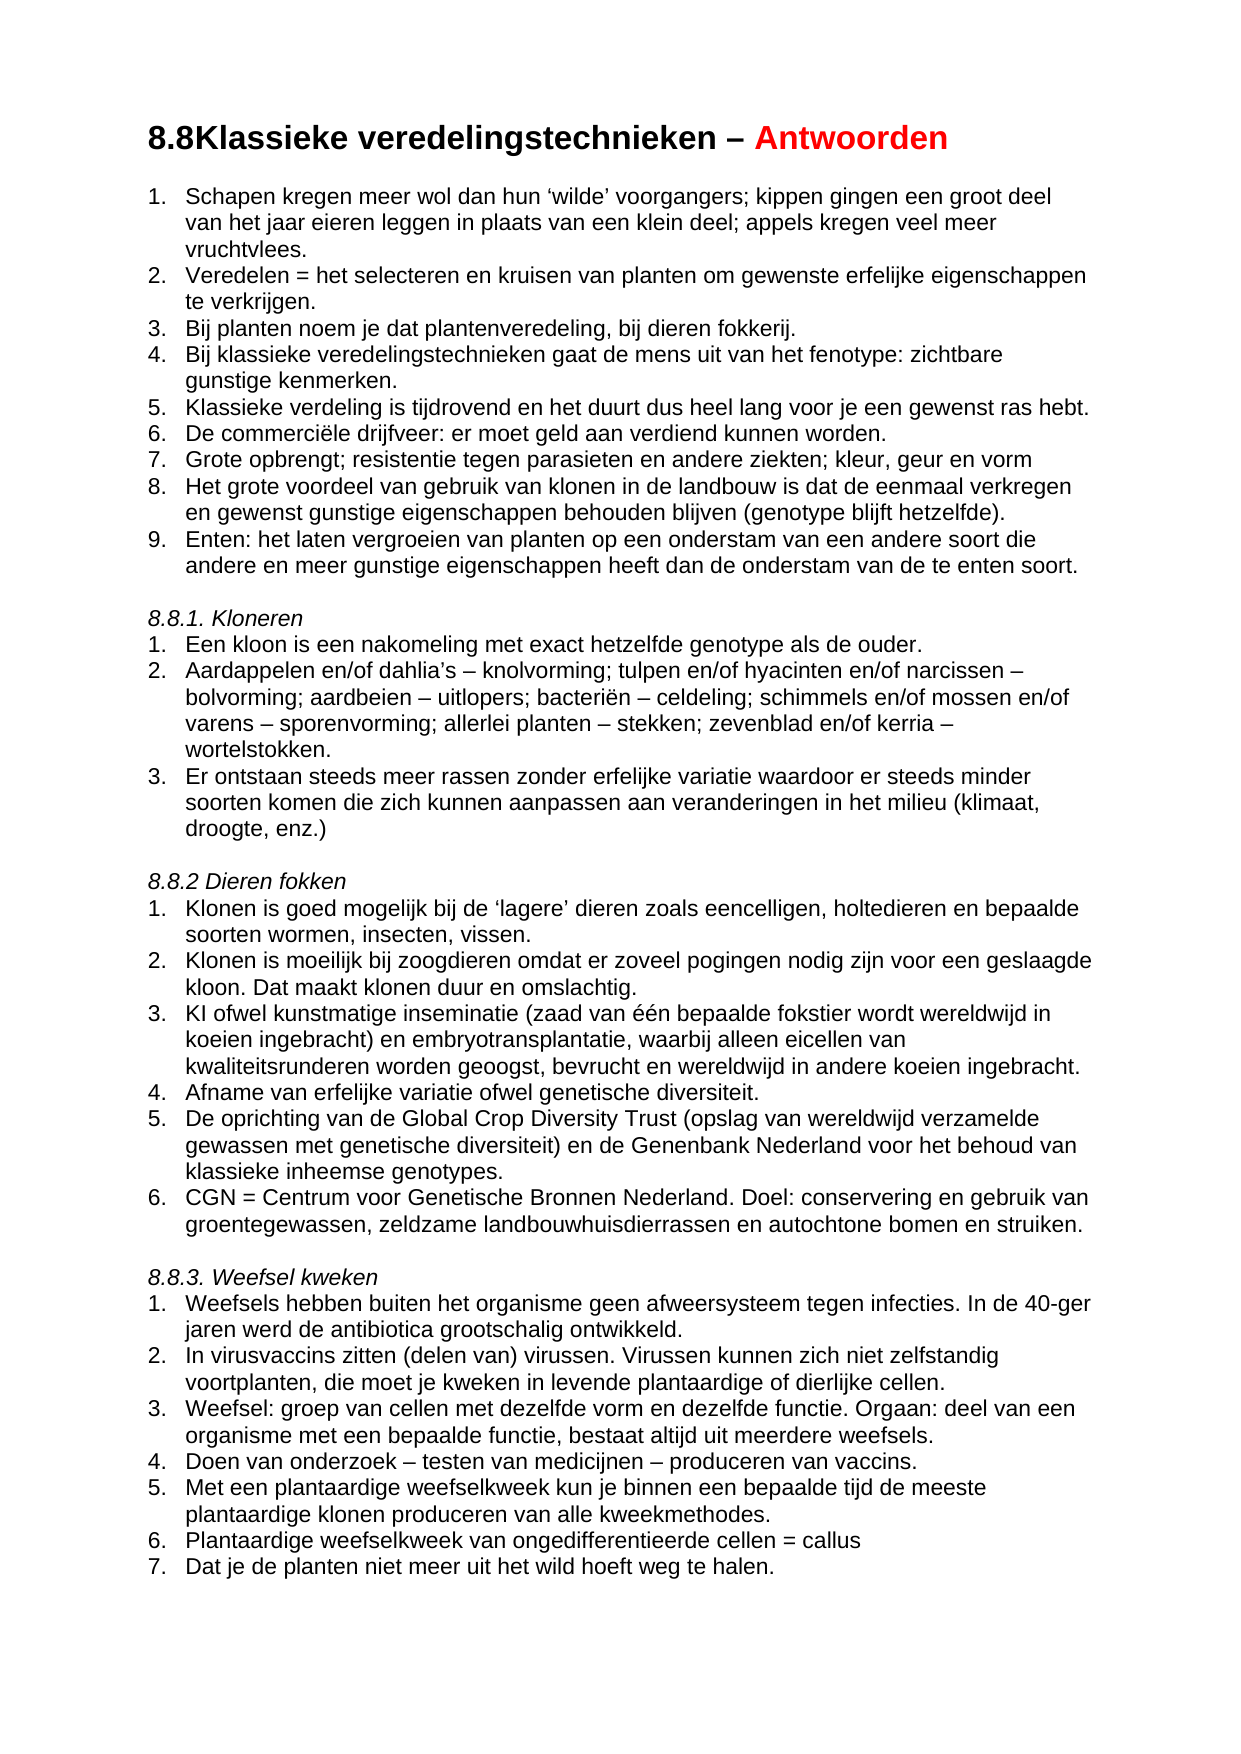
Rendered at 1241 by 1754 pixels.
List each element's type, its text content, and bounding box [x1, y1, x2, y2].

list Een kloon is een nakomeling met exact hetzelfde genotype als de ouder. [148, 631, 1093, 657]
list Plantaardige weefselkweek van ongedifferentieerde cellen = callus [148, 1527, 1093, 1553]
text 8.8.1. Kloneren [148, 604, 1093, 631]
list In virusvaccins zitten (delen van) virussen. Virussen kunnen zich niet zelfstandig voortplanten, die moet je kweken in levende plantaardige of dierlijke cellen. [148, 1342, 1093, 1395]
list Klassieke verdeling is tijdrovend en het duurt dus heel lang voor je een gewenst ras hebt. [148, 394, 1093, 420]
list Veredelen = het selecteren en kruisen van planten om gewenste erfelijke eigenschappen te verkrijgen. [148, 262, 1093, 315]
text 8.8.2 Dieren fokken [148, 868, 1093, 894]
list Schapen kregen meer wol dan hun ‘wilde’ voorgangers; kippen gingen een groot deel van het jaar eieren leggen in plaats van een klein deel; appels kregen veel meer vruchtvlees. [148, 183, 1093, 262]
list Aardappelen en/of dahlia’s – knolvorming; tulpen en/of hyacinten en/of narcissen – bolvorming; aardbeien – uitlopers; bacteriën – celdeling; schimmels en/of mossen en/of varens – sporenvorming; allerlei planten – stekken; zevenblad en/of kerria – wortelstokken. [148, 657, 1093, 763]
list Bij planten noem je dat plantenveredeling, bij dieren fokkerij. [148, 315, 1093, 341]
text 8.8.3. Weefsel kweken [148, 1263, 1093, 1290]
list Doen van onderzoek – testen van medicijnen – produceren van vaccins. [148, 1448, 1093, 1474]
list Klonen is moeilijk bij zoogdieren omdat er zoveel pogingen nodig zijn voor een geslaagde kloon. Dat maakt klonen duur en omslachtig. [148, 947, 1093, 1000]
list Grote opbrengt; resistentie tegen parasieten en andere ziekten; kleur, geur en vorm [148, 446, 1093, 473]
list Klassieke veredelingstechnieken – Antwoorden [148, 118, 1093, 157]
list De commerciële drijfveer: er moet geld aan verdiend kunnen worden. [148, 420, 1093, 446]
list Bij klassieke veredelingstechnieken gaat de mens uit van het fenotype: zichtbare gunstige kenmerken. [148, 341, 1093, 394]
list Met een plantaardige weefselkweek kun je binnen een bepaalde tijd de meeste plantaardige klonen produceren van alle kweekmethodes. [148, 1474, 1093, 1527]
list Het grote voordeel van gebruik van klonen in de landbouw is dat de eenmaal verkregen en gewenst gunstige eigenschappen behouden blijven (genotype blijft hetzelfde). [148, 473, 1093, 526]
list Weefsel: groep van cellen met dezelfde vorm en dezelfde functie. Orgaan: deel van een organisme met een bepaalde functie, bestaat altijd uit meerdere weefsels. [148, 1395, 1093, 1448]
list CGN = Centrum voor Genetische Bronnen Nederland. Doel: conservering en gebruik van groentegewassen, zeldzame landbouwhuisdierrassen en autochtone bomen en struiken. [148, 1184, 1093, 1237]
list Enten: het laten vergroeien van planten op een onderstam van een andere soort die andere en meer gunstige eigenschappen heeft dan de onderstam van de te enten soort. [148, 526, 1093, 578]
list De oprichting van de Global Crop Diversity Trust (opslag van wereldwijd verzamelde gewassen met genetische diversiteit) en de Genenbank Nederland voor het behoud van klassieke inheemse genotypes. [148, 1105, 1093, 1184]
list Weefsels hebben buiten het organisme geen afweersysteem tegen infecties. In de 40-ger jaren werd de antibiotica grootschalig ontwikkeld. [148, 1290, 1093, 1342]
list Afname van erfelijke variatie ofwel genetische diversiteit. [148, 1079, 1093, 1105]
list KI ofwel kunstmatige inseminatie (zaad van één bepaalde fokstier wordt wereldwijd in koeien ingebracht) en embryotransplantatie, waarbij alleen eicellen van kwaliteitsrunderen worden geoogst, bevrucht en wereldwijd in andere koeien ingebracht. [148, 1000, 1093, 1079]
list Er ontstaan steeds meer rassen zonder erfelijke variatie waardoor er steeds minder soorten komen die zich kunnen aanpassen aan veranderingen in het milieu (klimaat, droogte, enz.) [148, 763, 1093, 842]
list Klonen is goed mogelijk bij de ‘lagere’ dieren zoals eencelligen, holtedieren en bepaalde soorten wormen, insecten, vissen. [148, 894, 1093, 947]
list Dat je de planten niet meer uit het wild hoeft weg te halen. [148, 1553, 1093, 1580]
